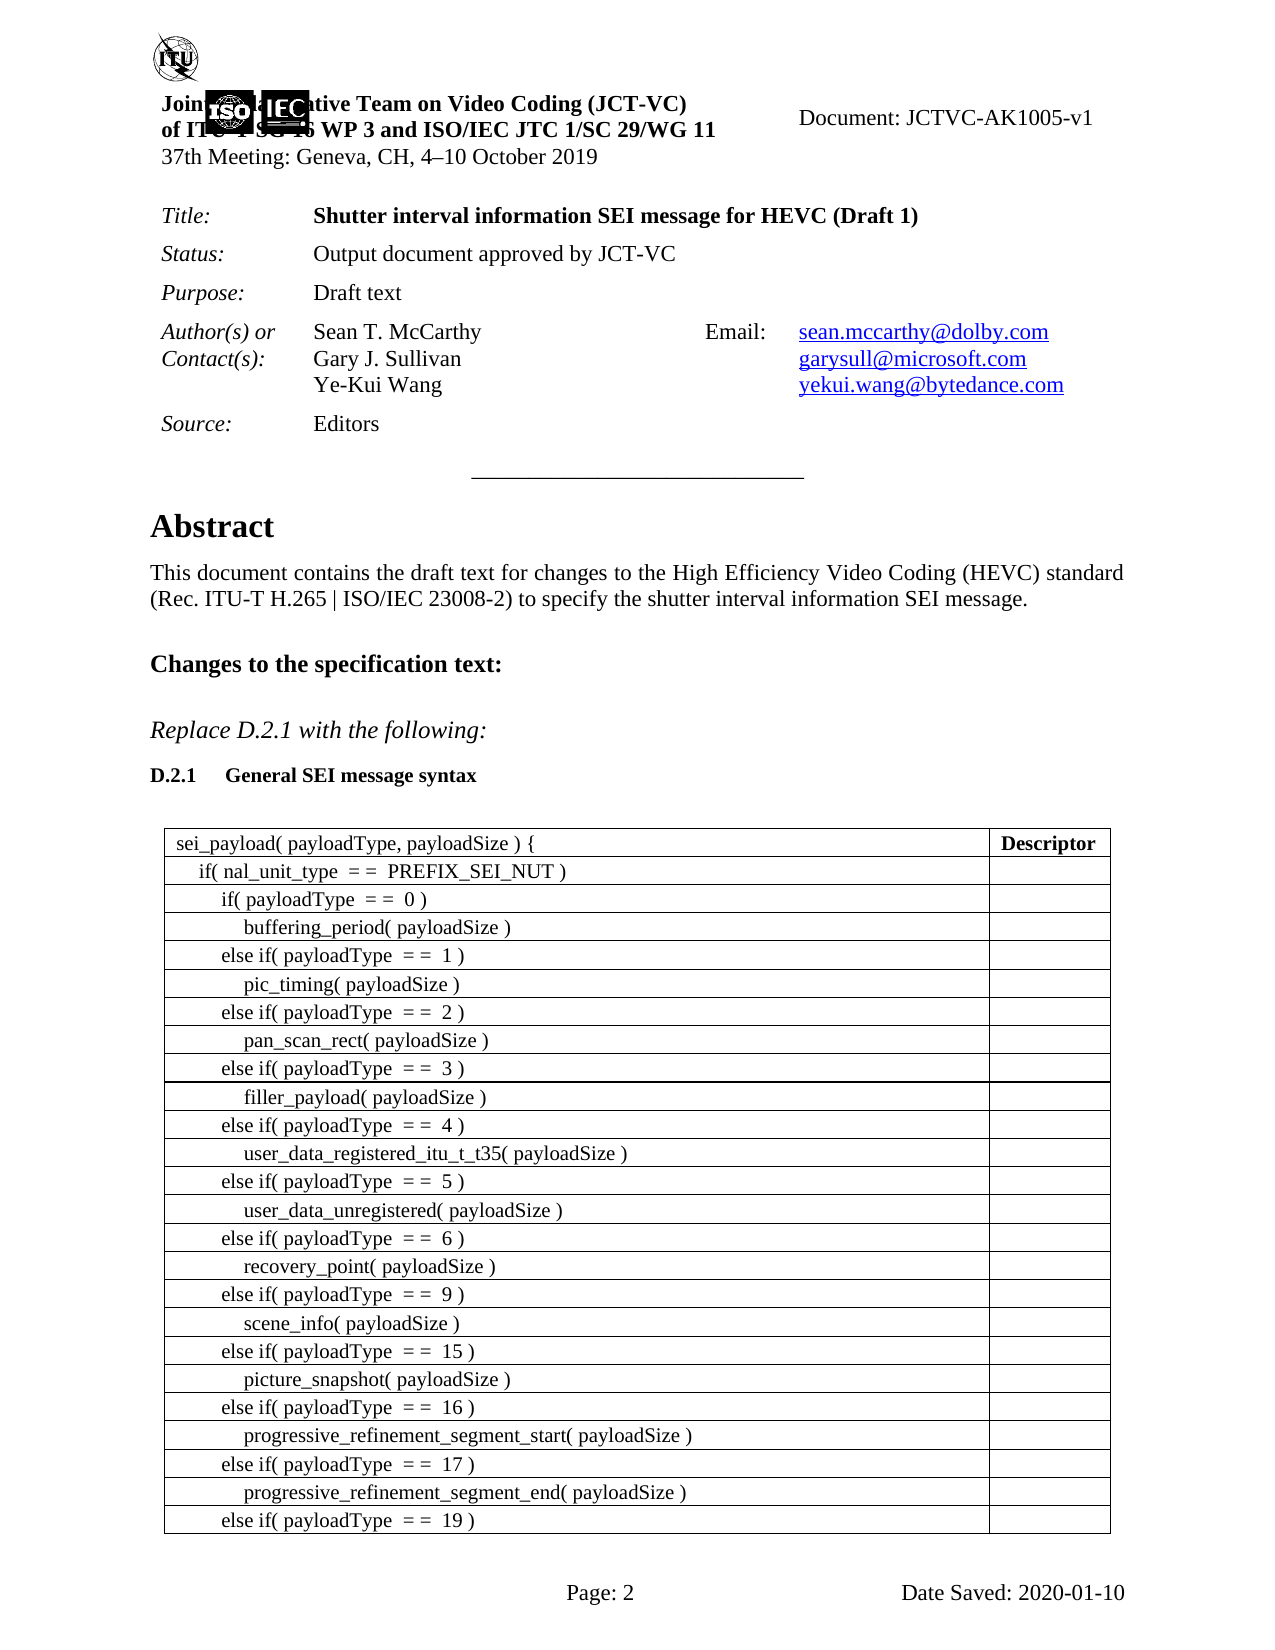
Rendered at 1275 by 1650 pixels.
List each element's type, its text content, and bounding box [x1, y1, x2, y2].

table_cell [990, 941, 1110, 968]
table_cell [990, 1421, 1110, 1448]
text D.2.1 General SEI message syntax [150, 763, 1125, 787]
table_cell scene_info( payloadSize ) [165, 1308, 989, 1336]
table_cell filler_payload( payloadSize ) [165, 1083, 989, 1110]
table_cell [990, 1393, 1110, 1420]
table_cell picture_snapshot( payloadSize ) [165, 1365, 989, 1392]
table_cell buffering_period( payloadSize ) [165, 913, 989, 940]
table_cell if( payloadType = = 0 ) [165, 885, 989, 912]
table_cell Editors [302, 404, 1125, 442]
table_cell [990, 1026, 1110, 1053]
table_cell Purpose: [150, 273, 302, 312]
table_cell else if( payloadType = = 5 ) [165, 1167, 989, 1194]
table_cell progressive_refinement_segment_start( payloadSize ) [165, 1421, 989, 1448]
table_cell [990, 1252, 1110, 1279]
table_cell else if( payloadType = = 2 ) [165, 998, 989, 1025]
subtitle Abstract [150, 506, 1125, 544]
table_cell else if( payloadType = = 16 ) [165, 1393, 989, 1420]
table_cell Email: [694, 312, 787, 403]
text Changes to the specification text: [150, 649, 1125, 678]
table_cell Author(s) or Contact(s): [150, 312, 302, 403]
table_cell [990, 1139, 1110, 1166]
table_header Joint Collaborative Team on Video Coding (JCT-VC) of ITU-T SG 16 WP 3 and ISO/IEC JTC 1/SC 29/WG 11 37th Meeting: Geneva, CH, 4–10 October 2019 [150, 90, 787, 169]
table_cell pic_timing( payloadSize ) [165, 970, 989, 997]
table_cell recovery_point( payloadSize ) [165, 1252, 989, 1279]
table_cell else if( payloadType = = 4 ) [165, 1111, 989, 1138]
text Replace D.2.1 with the following: [150, 715, 1125, 744]
table_cell [990, 885, 1110, 912]
table_cell if( nal_unit_type = = PREFIX_SEI_NUT ) [165, 857, 989, 884]
table_cell else if( payloadType = = 19 ) [165, 1506, 989, 1533]
table_cell Source: [150, 404, 302, 442]
table_cell [990, 970, 1110, 997]
table_cell [990, 857, 1110, 884]
text _____________________________ [150, 455, 1125, 481]
table_cell else if( payloadType = = 15 ) [165, 1337, 989, 1364]
table_cell [990, 1167, 1110, 1194]
table_cell [990, 1478, 1110, 1505]
table_header Title: [150, 195, 302, 234]
table_cell [990, 1224, 1110, 1251]
table_cell [990, 1308, 1110, 1336]
table_cell [990, 913, 1110, 940]
table_cell user_data_registered_itu_t_t35( payloadSize ) [165, 1139, 989, 1166]
table_cell else if( payloadType = = 6 ) [165, 1224, 989, 1251]
table_cell sean.mccarthy@dolby.com garysull@microsoft.com yekui.wang@bytedance.com [788, 312, 1125, 403]
table_cell else if( payloadType = = 1 ) [165, 941, 989, 968]
table_cell Output document approved by JCT-VC [302, 234, 1125, 273]
table_cell else if( payloadType = = 9 ) [165, 1280, 989, 1307]
table_cell user_data_unregistered( payloadSize ) [165, 1195, 989, 1223]
table_cell Draft text [302, 273, 1125, 312]
table_cell else if( payloadType = = 17 ) [165, 1450, 989, 1477]
table_cell [990, 1506, 1110, 1533]
table_cell [990, 1054, 1110, 1081]
table_header sei_payload( payloadType, payloadSize ) { [165, 829, 989, 856]
table_cell else if( payloadType = = 3 ) [165, 1054, 989, 1081]
table_cell [990, 1337, 1110, 1364]
table_cell pan_scan_rect( payloadSize ) [165, 1026, 989, 1053]
table_header Descriptor [990, 829, 1110, 856]
table_cell [990, 1195, 1110, 1223]
table_cell progressive_refinement_segment_end( payloadSize ) [165, 1478, 989, 1505]
table_cell Status: [150, 234, 302, 273]
table_cell [990, 1365, 1110, 1392]
table_cell Sean T. McCarthy Gary J. Sullivan Ye-Kui Wang [302, 312, 694, 403]
picture [205, 90, 254, 134]
table_cell [990, 1280, 1110, 1307]
table_cell [990, 998, 1110, 1025]
table_cell [990, 1450, 1110, 1477]
text This document contains the draft text for changes to the High Efficiency Video Coding (HEVC) standard (Rec. ITU-T H.265 | ISO/IEC 23008-2) to specify the shutter interval information SEI message. [150, 559, 1125, 611]
table_header Document: JCTVC-AK1005-v1 [788, 90, 1125, 169]
table_header Shutter interval information SEI message for HEVC (Draft 1) [302, 195, 1125, 234]
table_cell [990, 1111, 1110, 1138]
picture [261, 90, 310, 134]
table_cell [990, 1083, 1110, 1110]
